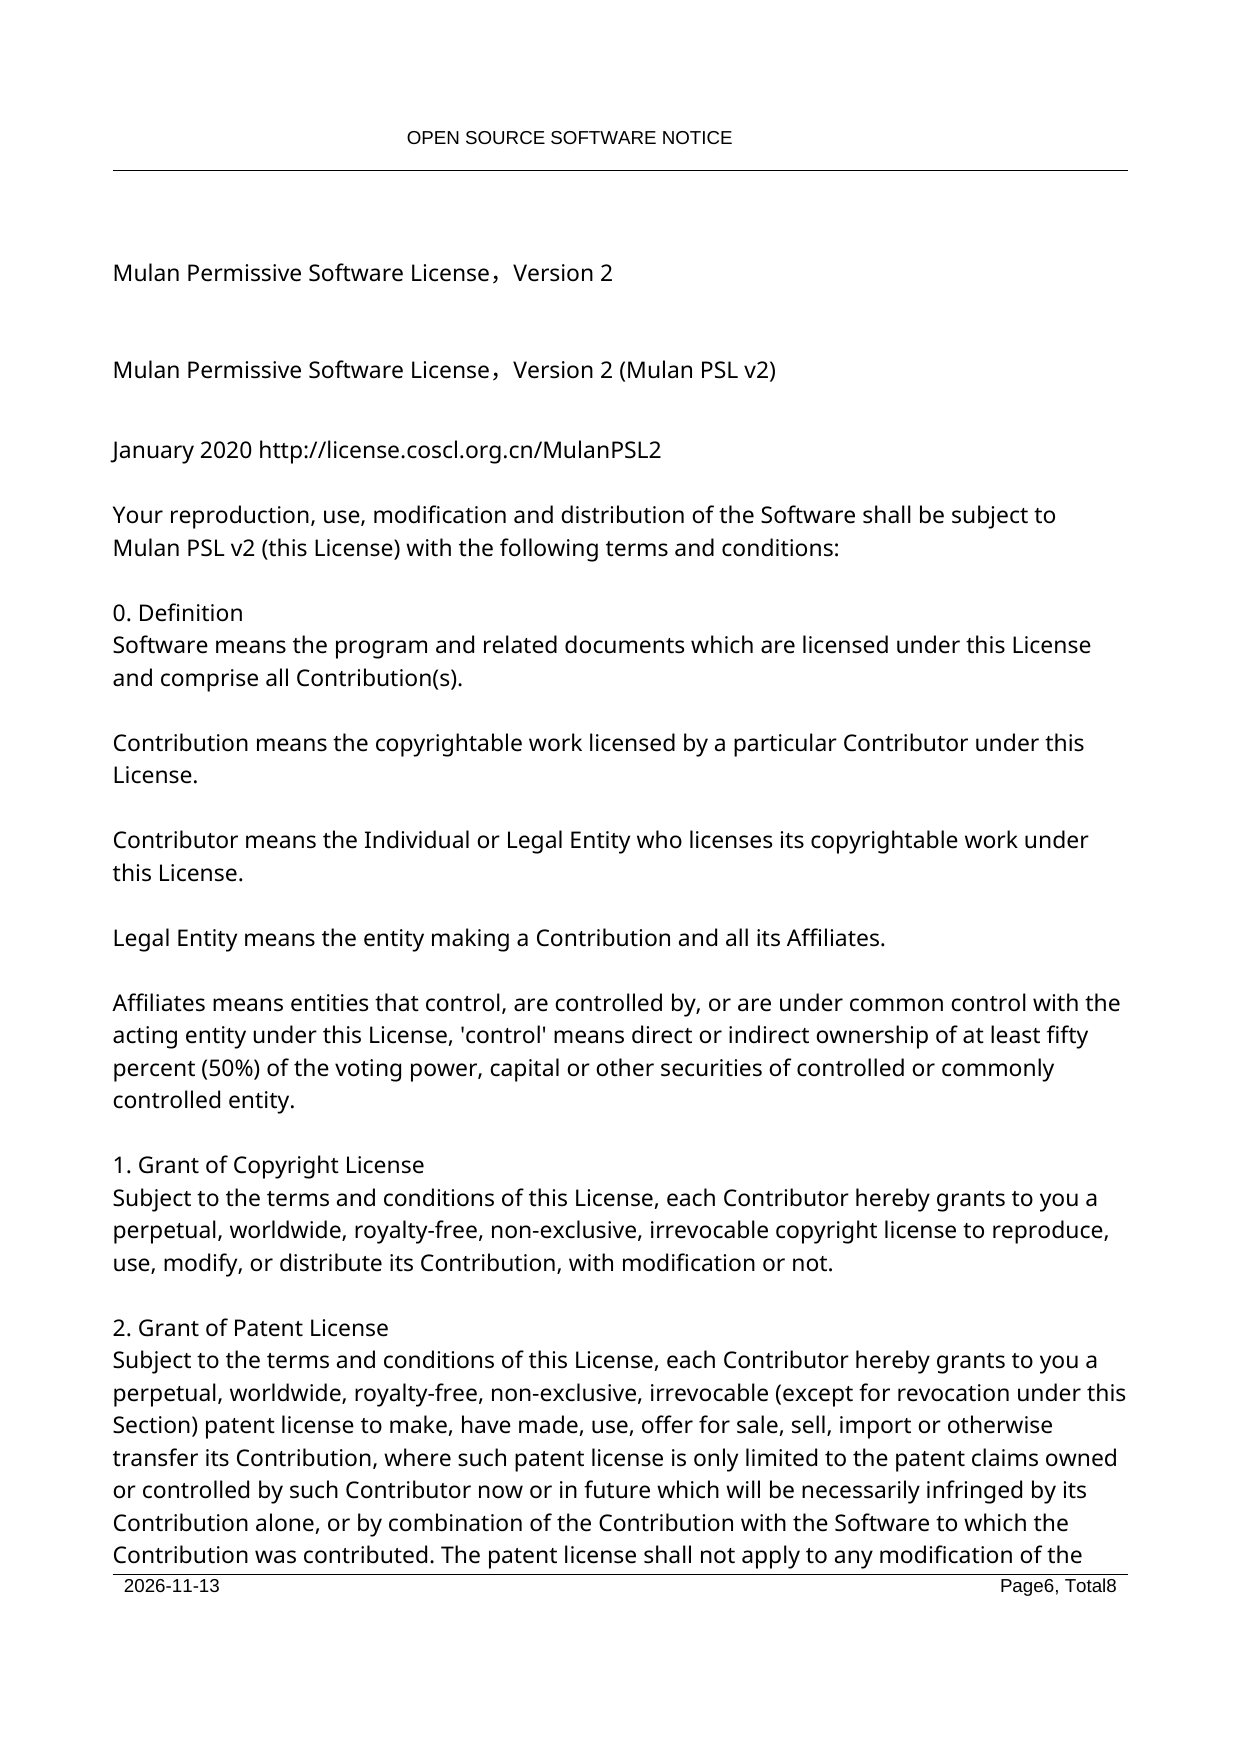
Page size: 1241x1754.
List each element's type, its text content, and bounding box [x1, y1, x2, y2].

text Affiliates means entities that control, are controlled by, or are under common control with the acting entity under this License, 'control' means direct or indirect ownership of at least fifty percent (50%) of the voting power, capital or other securities of controlled or commonly controlled entity. [112, 986, 1128, 1116]
text Contributor means the Individual or Legal Entity who licenses its copyrightable work under this License. [112, 824, 1128, 889]
text 1. Grant of Copyright License [112, 1149, 1128, 1181]
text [112, 1344, 1128, 1571]
text Your reproduction, use, modification and distribution of the Software shall be subject to Mulan PSL v2 (this License) with the following terms and conditions: [112, 499, 1128, 564]
text Legal Entity means the entity making a Contribution and all its Affiliates. [112, 921, 1128, 954]
text Contribution means the copyrightable work licensed by a particular Contributor under this License. [112, 726, 1128, 791]
text January 2020 http://license.coscl.org.cn/MulanPSL2 [112, 434, 1128, 466]
text 0. Definition [112, 596, 1128, 629]
text Software means the program and related documents which are licensed under this License and comprise all Contribution(s). [112, 629, 1128, 694]
text Subject to the terms and conditions of this License, each Contributor hereby grants to you a perpetual, worldwide, royalty-free, non-exclusive, irrevocable copyright license to reproduce, use, modify, or distribute its Contribution, with modification or not. [112, 1181, 1128, 1279]
text 2. Grant of Patent License [112, 1311, 1128, 1344]
text Mulan Permissive Software License，Version 2 (Mulan PSL v2) [112, 336, 1128, 401]
text Mulan Permissive Software License，Version 2 [112, 239, 1128, 304]
